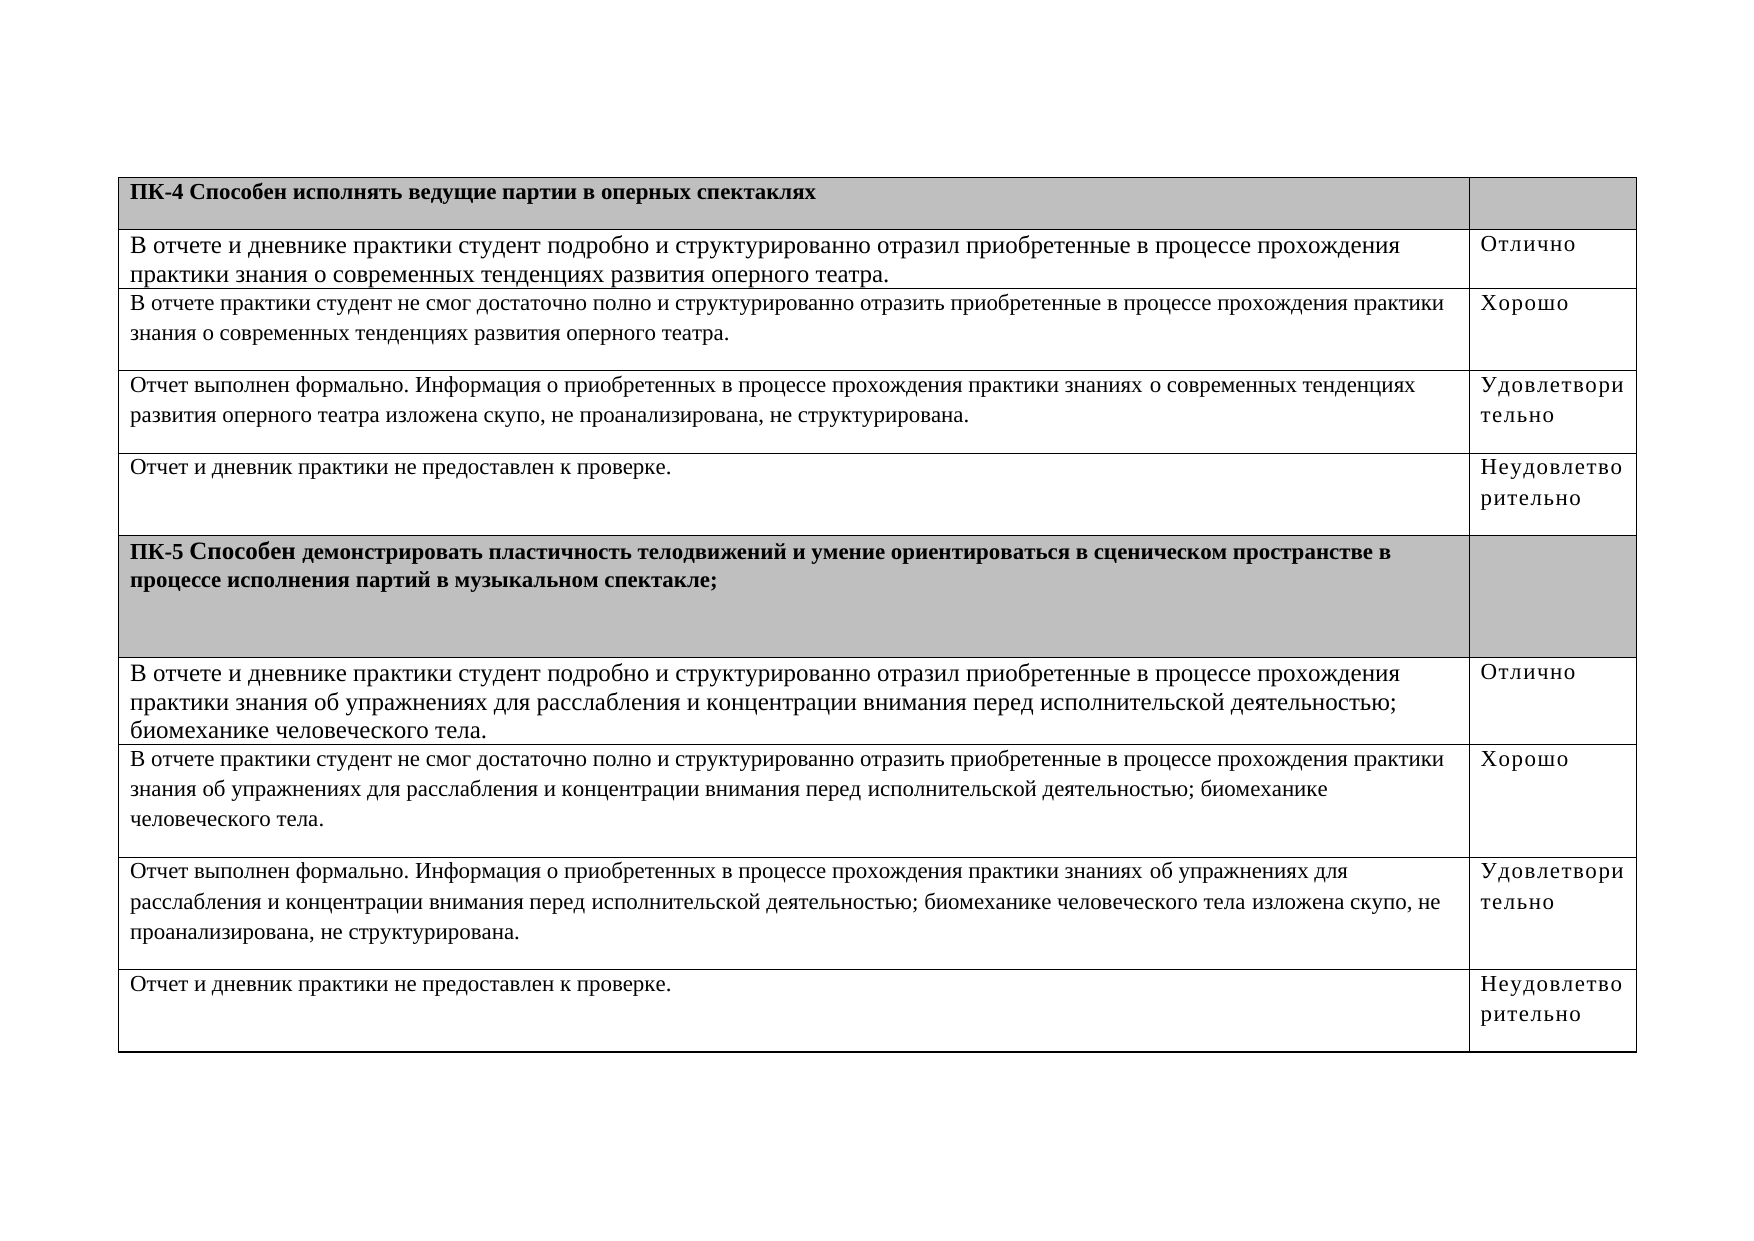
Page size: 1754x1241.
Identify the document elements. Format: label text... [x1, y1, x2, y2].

table_cell В отчете и дневнике практики студент подробно и структурированно отразил приобретенные в процессе прохождения практики знания о современных тенденциях развития оперного театра. [119, 230, 1469, 288]
table_cell Отчет выполнен формально. Информация о приобретенных в процессе прохождения практики знаниях о современных тенденциях развития оперного театра изложена скупо, не проанализирована, не структурирована. [119, 371, 1469, 452]
table_cell В отчете и дневнике практики студент подробно и структурированно отразил приобретенные в процессе прохождения практики знания об упражнениях для расслабления и концентрации внимания перед исполнительской деятельностью; биомеханике человеческого тела. [119, 658, 1469, 744]
table_cell [1470, 536, 1636, 657]
table_cell Отчет и дневник практики не предоставлен к проверке. [119, 454, 1469, 535]
table_cell Удовлетворительно [1470, 371, 1636, 452]
table_cell ПК-4 Способен исполнять ведущие партии в оперных спектаклях [119, 178, 1469, 229]
table_cell ПК-5 Способен демонстрировать пластичность телодвижений и умение ориентироваться в сценическом пространстве в процессе исполнения партий в музыкальном спектакле; [119, 536, 1469, 657]
table_cell Неудовлетворительно [1470, 454, 1636, 535]
table_cell Удовлетворительно [1470, 858, 1636, 969]
table_cell Хорошо [1470, 289, 1636, 370]
table_cell [1470, 178, 1636, 229]
table_cell Отчет и дневник практики не предоставлен к проверке. [119, 970, 1469, 1051]
table_cell Неудовлетворительно [1470, 970, 1636, 1051]
table_cell Отлично [1470, 658, 1636, 744]
table_cell В отчете практики студент не смог достаточно полно и структурированно отразить приобретенные в процессе прохождения практики знания о современных тенденциях развития оперного театра. [119, 289, 1469, 370]
table_cell В отчете практики студент не смог достаточно полно и структурированно отразить приобретенные в процессе прохождения практики знания об упражнениях для расслабления и концентрации внимания перед исполнительской деятельностью; биомеханике человеческого тела. [119, 745, 1469, 857]
table_cell Хорошо [1470, 745, 1636, 857]
table_cell Отлично [1470, 230, 1636, 288]
table_cell Отчет выполнен формально. Информация о приобретенных в процессе прохождения практики знаниях об упражнениях для расслабления и концентрации внимания перед исполнительской деятельностью; биомеханике человеческого тела изложена скупо, не проанализирована, не структурирована. [119, 858, 1469, 969]
